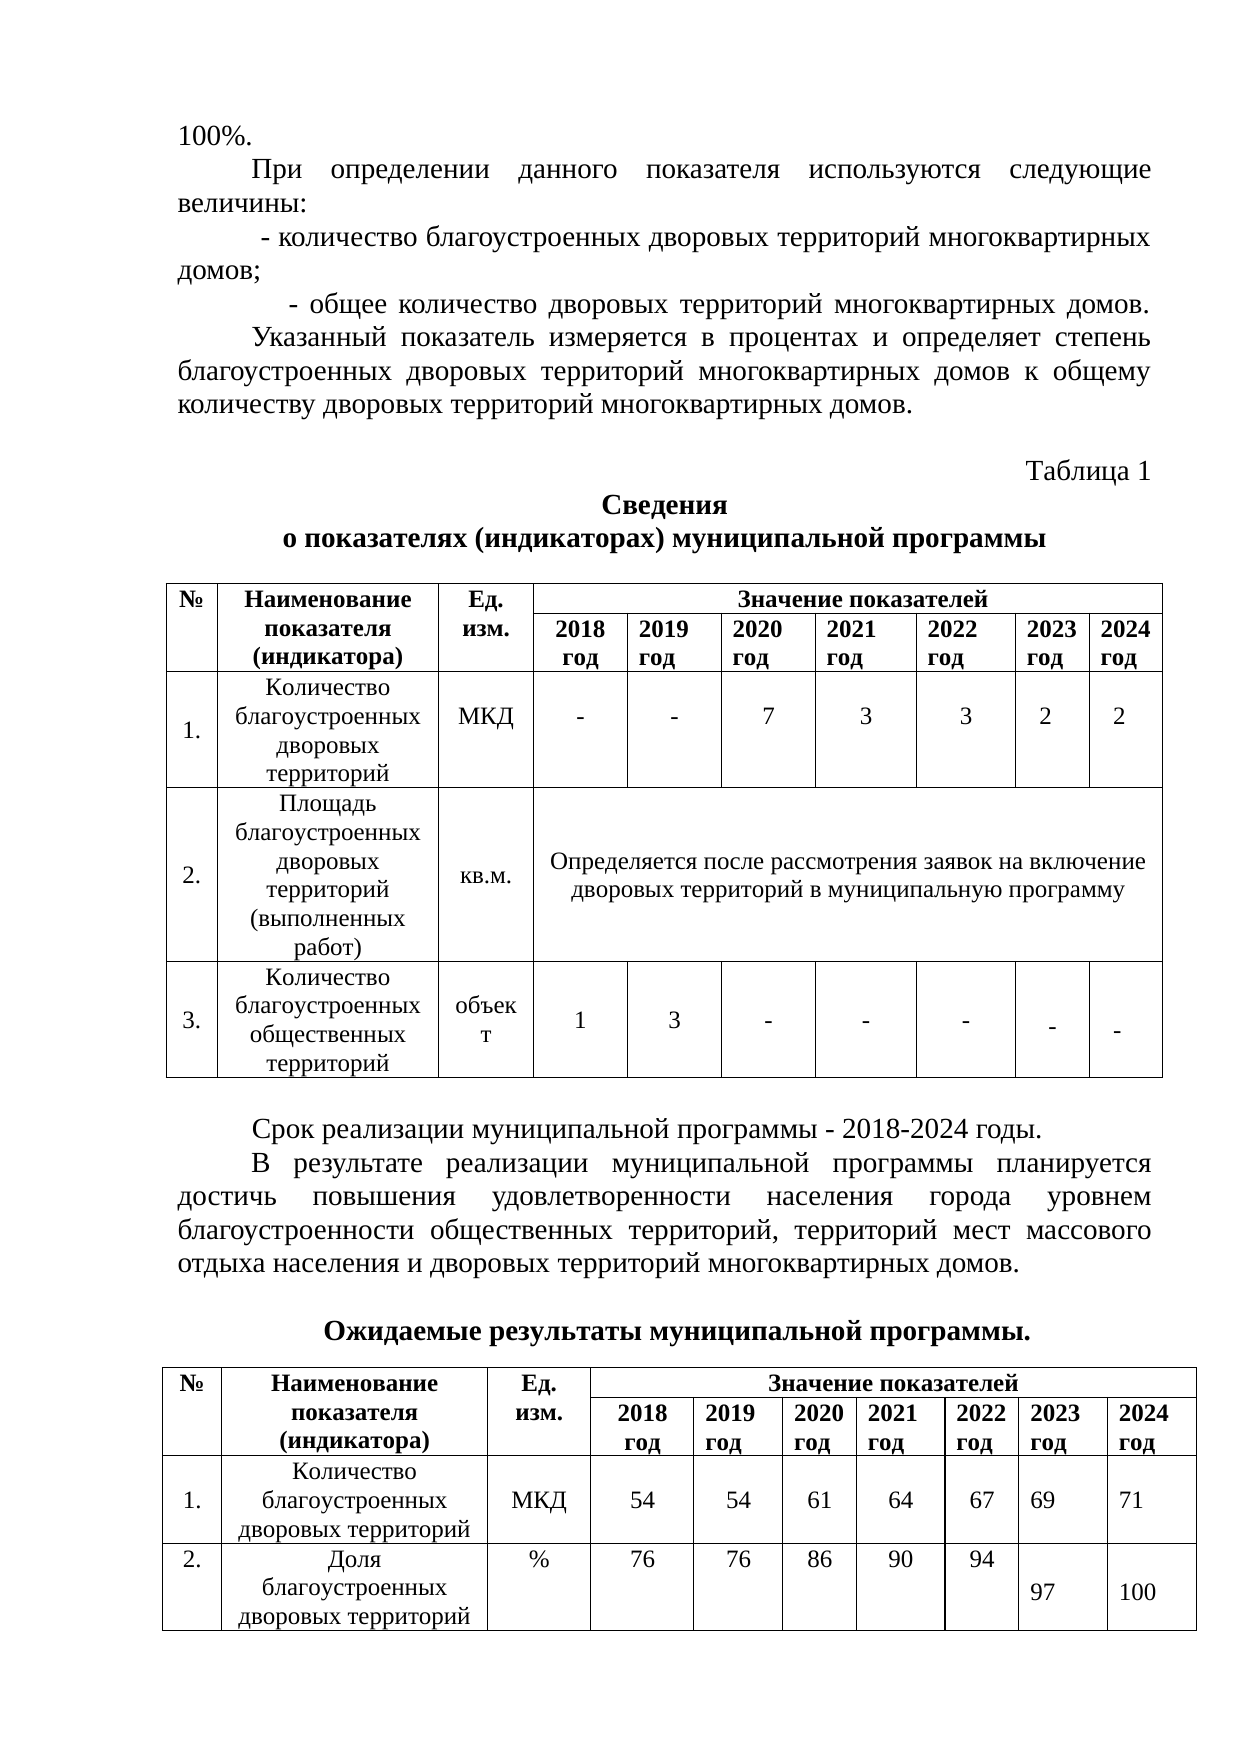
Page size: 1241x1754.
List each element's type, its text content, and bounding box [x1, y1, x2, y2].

table_cell 97 [1019, 1544, 1107, 1630]
table_cell МКД [439, 672, 533, 787]
table_cell 2 [1090, 672, 1162, 787]
table_cell - [917, 962, 1015, 1077]
table_cell Определяется после рассмотрения заявок на включение дворовых территорий в муниципальную программу [534, 788, 1162, 961]
table_cell 3 [917, 672, 1015, 787]
table_cell 2021 год [857, 1398, 944, 1455]
table_cell % [488, 1544, 590, 1630]
table_cell Количество благоустроенных дворовых территорий [218, 672, 438, 787]
table_cell МКД [488, 1456, 590, 1543]
table_cell 2019 год [694, 1398, 782, 1455]
table_cell 2021 год [816, 614, 916, 671]
table_cell - [816, 962, 916, 1077]
table_cell - [1090, 962, 1162, 1077]
text - количество благоустроенных дворовых территорий многоквартирных домов; [177, 219, 1152, 286]
table_cell 61 [783, 1456, 856, 1543]
table_cell 2018 год [534, 614, 627, 671]
table_header Значение показателей [534, 584, 1162, 613]
table_cell 100 [1108, 1544, 1196, 1630]
table_cell 2 [1016, 672, 1089, 787]
table_cell 3 [816, 672, 916, 787]
text В результате реализации муниципальной программы планируется достичь повышения удовлетворенности населения города уровнем благоустроенности общественных территорий, территорий мест массового отдыха населения и дворовых территорий многоквартирных домов. [177, 1145, 1152, 1279]
table_cell 2018 год [591, 1398, 693, 1455]
table_cell 71 [1108, 1456, 1196, 1543]
table_cell 1. [163, 1456, 221, 1543]
table_cell - [628, 672, 721, 787]
table_cell 3 [628, 962, 721, 1077]
table_cell 54 [694, 1456, 782, 1543]
text - общее количество дворовых территорий многоквартирных домов. Указанный показатель измеряется в процентах и определяет степень благоустроенных дворовых территорий многоквартирных домов к общему количеству дворовых территорий многоквартирных домов. [177, 286, 1152, 420]
table_cell 76 [694, 1544, 782, 1630]
table_cell 2023 год [1019, 1398, 1107, 1455]
table_header Значение показателей [591, 1368, 1196, 1397]
table_cell 2024 год [1090, 614, 1162, 671]
text о показателях (индикаторах) муниципальной программы [177, 521, 1152, 554]
table_cell 54 [591, 1456, 693, 1543]
table_cell - [1016, 962, 1089, 1077]
table_cell 2019 год [628, 614, 721, 671]
table_cell 64 [857, 1456, 944, 1543]
table_cell 76 [591, 1544, 693, 1630]
table_cell 69 [1019, 1456, 1107, 1543]
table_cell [222, 1544, 487, 1630]
table_cell кв.м. [439, 788, 533, 961]
table_cell Количество благоустроенных дворовых территорий [222, 1456, 487, 1543]
table_cell 67 [946, 1456, 1018, 1543]
table_cell 94 [946, 1544, 1018, 1630]
list Таблица 1 [177, 453, 1152, 487]
table_cell 2022 год [946, 1398, 1018, 1455]
table_cell объект [439, 962, 533, 1077]
table_header Ед. изм. [488, 1368, 590, 1455]
table_cell - [722, 962, 815, 1077]
table_cell 2020 год [783, 1398, 856, 1455]
table_header Наименование показателя (индикатора) [222, 1368, 487, 1455]
table_cell Площадь благоустроенных дворовых территорий (выполненных работ) [218, 788, 438, 961]
table_cell 2020 год [722, 614, 815, 671]
table_cell 2. [167, 788, 217, 961]
table_cell Количество благоустроенных общественных территорий [218, 962, 438, 1077]
table_cell 86 [783, 1544, 856, 1630]
text Ожидаемые результаты муниципальной программы. [177, 1313, 1152, 1346]
text При определении данного показателя используются следующие величины: [177, 152, 1152, 219]
table_cell 2. [163, 1544, 221, 1630]
table_cell 2024 год [1108, 1398, 1196, 1455]
table_cell 1. [167, 672, 217, 787]
table_cell 1 [534, 962, 627, 1077]
table_header № [167, 584, 217, 671]
text Сведения [177, 487, 1152, 521]
table_cell 3. [167, 962, 217, 1077]
table_header № [163, 1368, 221, 1455]
text Срок реализации муниципальной программы - 2018-2024 годы. [252, 1111, 1152, 1145]
table_header Наименование показателя (индикатора) [218, 584, 438, 671]
table_cell 2023 год [1016, 614, 1089, 671]
table_cell - [534, 672, 627, 787]
table_header Ед. изм. [439, 584, 533, 671]
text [177, 118, 1152, 152]
table_cell 7 [722, 672, 815, 787]
table_cell 90 [857, 1544, 944, 1630]
table_cell 2022 год [917, 614, 1015, 671]
